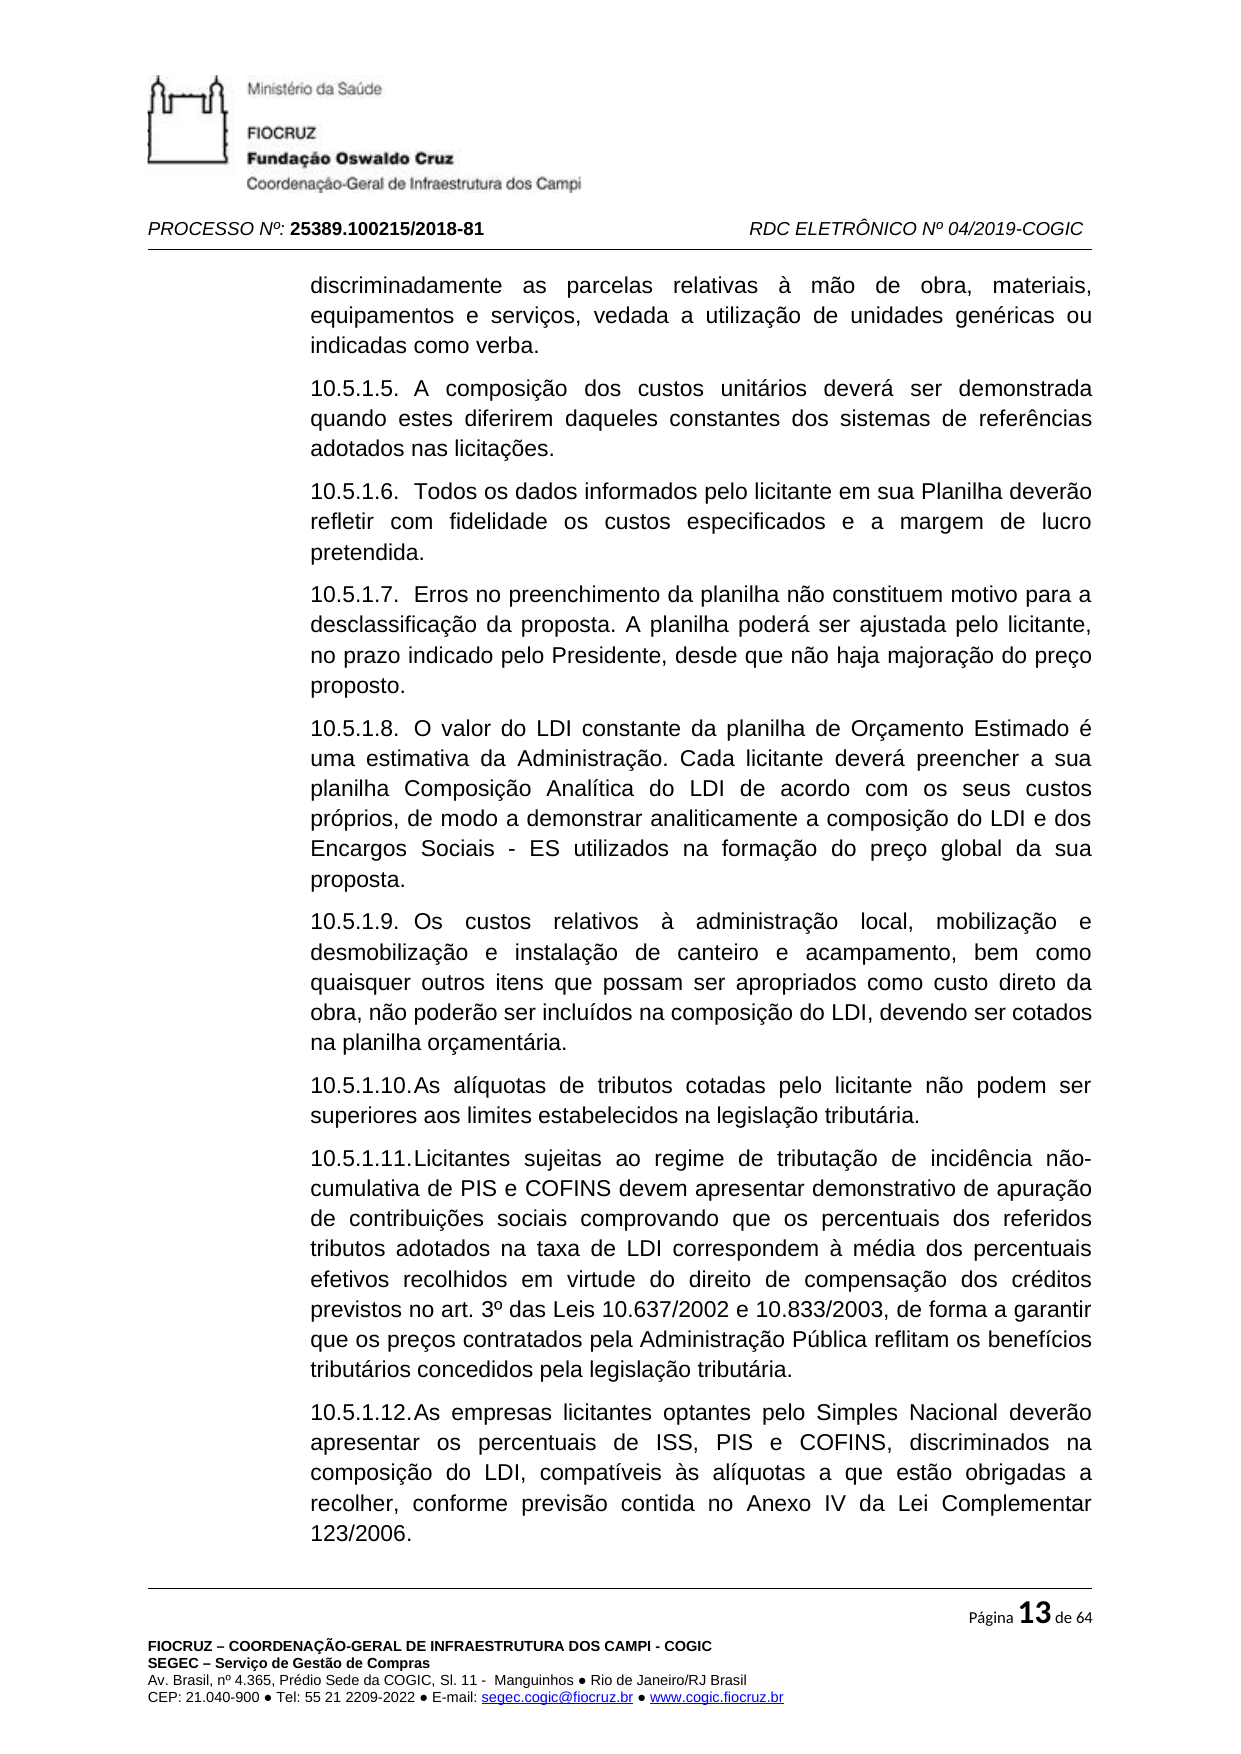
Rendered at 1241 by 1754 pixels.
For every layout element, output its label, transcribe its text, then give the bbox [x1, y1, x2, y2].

list O valor do LDI constante da planilha de Orçamento Estimado é uma estimativa da Administração. Cada licitante deverá preencher a sua planilha Composição Analítica do LDI de acordo com os seus custos próprios, de modo a demonstrar analiticamente a composição do LDI e dos Encargos Sociais - ES utilizados na formação do preço global da sua proposta. [310, 714, 1092, 892]
list Licitantes sujeitas ao regime de tributação de incidência não-cumulativa de PIS e COFINS devem apresentar demonstrativo de apuração de contribuições sociais comprovando que os percentuais dos referidos tributos adotados na taxa de LDI correspondem à média dos percentuais efetivos recolhidos em virtude do direito de compensação dos créditos previstos no art. 3º das Leis 10.637/2002 e 10.833/2003, de forma a garantir que os preços contratados pela Administração Pública reflitam os benefícios tributários concedidos pela legislação tributária. [310, 1145, 1092, 1383]
list Os custos relativos à administração local, mobilização e desmobilização e instalação de canteiro e acampamento, bem como quaisquer outros itens que possam ser apropriados como custo direto da obra, não poderão ser incluídos na composição do LDI, devendo ser cotados na planilha orçamentária. [310, 908, 1092, 1056]
list A composição dos custos unitários deverá ser demonstrada quando estes diferirem daqueles constantes dos sistemas de referências adotados nas licitações. [310, 375, 1092, 462]
list As alíquotas de tributos cotadas pelo licitante não podem ser superiores aos limites estabelecidos na legislação tributária. [310, 1072, 1092, 1128]
picture [147, 75, 582, 193]
list Erros no preenchimento da planilha não constituem motivo para a desclassificação da proposta. A planilha poderá ser ajustada pelo licitante, no prazo indicado pelo Presidente, desde que não haja majoração do preço proposto. [310, 581, 1092, 698]
list Todos os dados informados pelo licitante em sua Planilha deverão refletir com fidelidade os custos especificados e a margem de lucro pretendida. [310, 478, 1092, 565]
list As empresas licitantes optantes pelo Simples Nacional deverão apresentar os percentuais de ISS, PIS e COFINS, discriminados na composição do LDI, compatíveis às alíquotas a que estão obrigadas a recolher, conforme previsão contida no Anexo IV da Lei Complementar 123/2006. [310, 1399, 1092, 1546]
